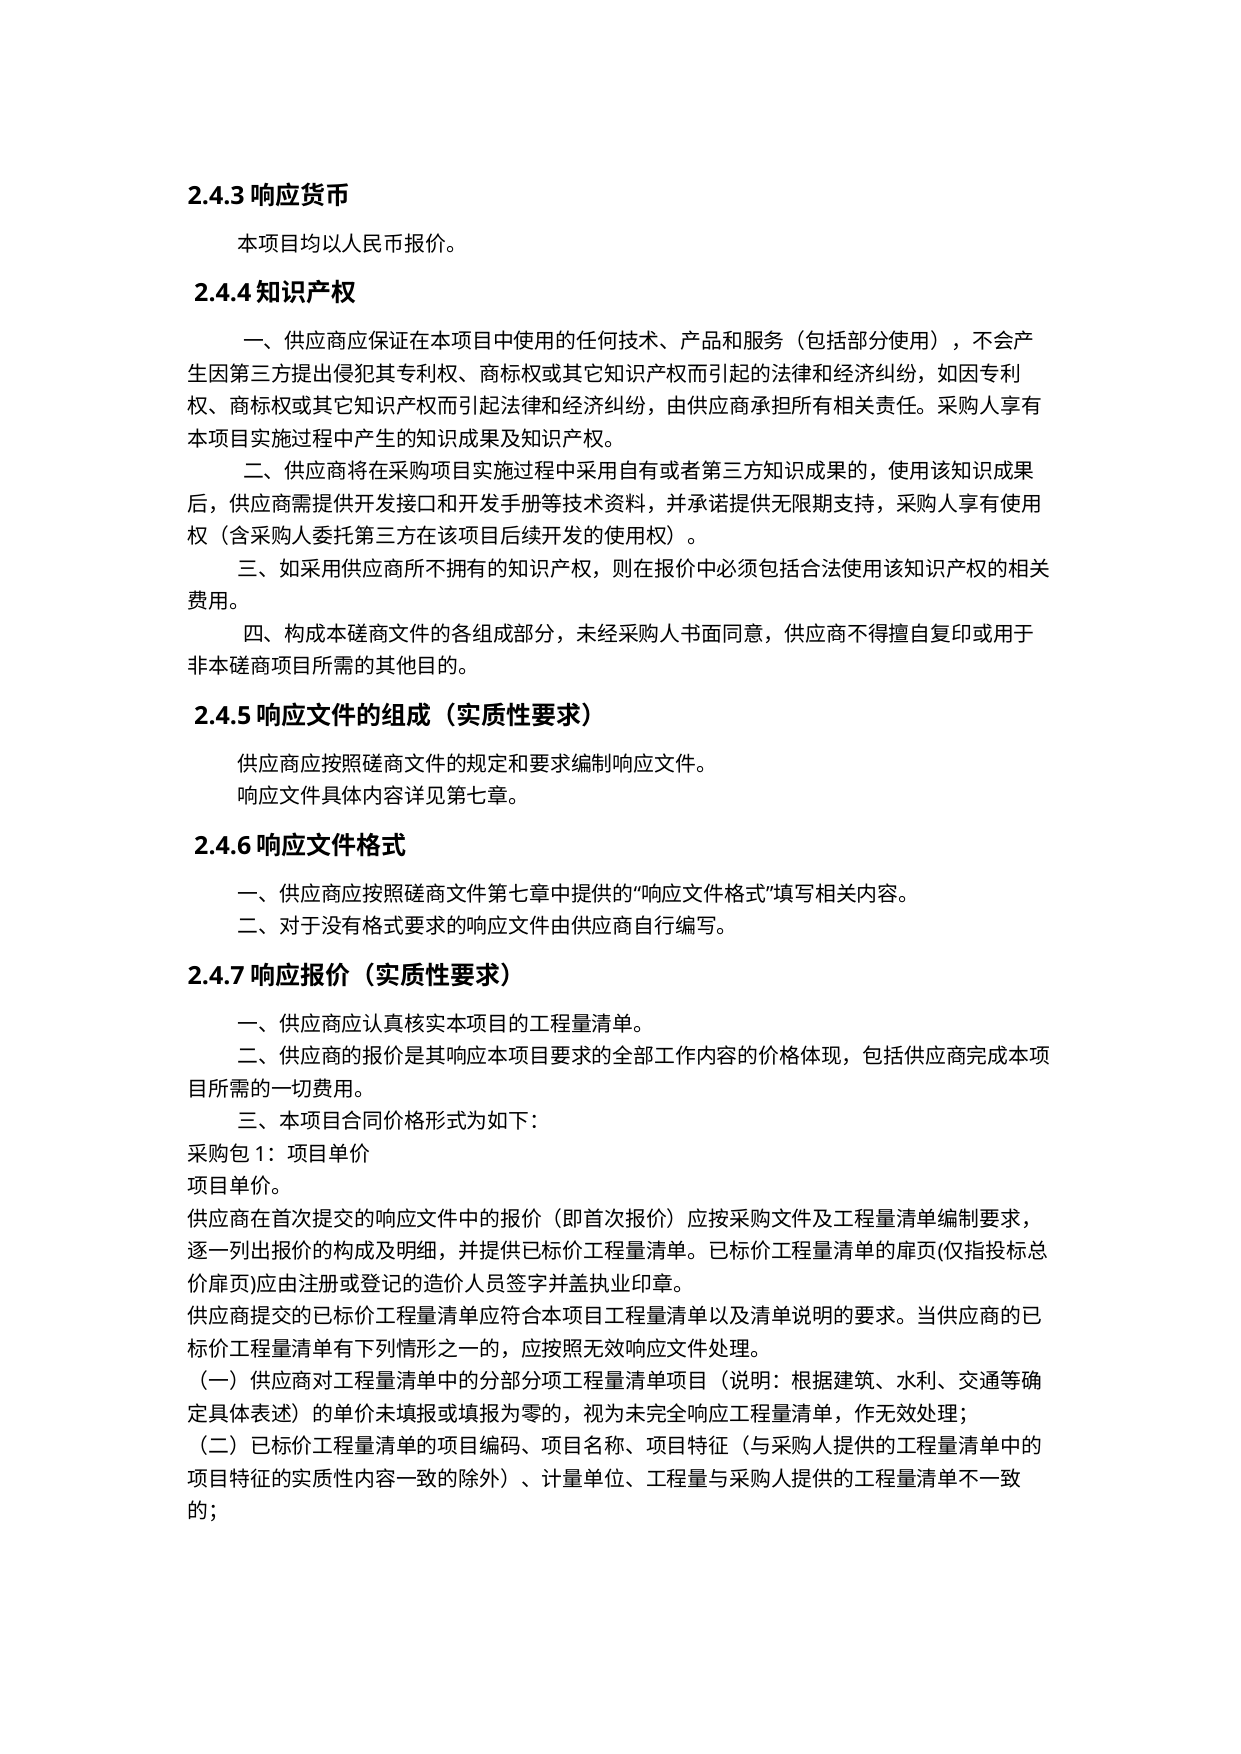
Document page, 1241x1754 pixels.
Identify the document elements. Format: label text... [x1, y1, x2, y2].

text 2.4.5响应文件的组成（实质性要求） [187, 682, 1053, 747]
text 供应商应按照磋商文件的规定和要求编制响应文件。 [187, 747, 1053, 779]
text 采购包1：项目单价 [187, 1137, 1053, 1169]
text 一、供应商应保证在本项目中使用的任何技术、产品和服务（包括部分使用），不会产生因第三方提出侵犯其专利权、商标权或其它知识产权而引起的法律和经济纠纷，如因专利权、商标权或其它知识产权而引起法律和经济纠纷，由供应商承担所有相关责任。采购人享有本项目实施过程中产生的知识成果及知识产权。 [187, 324, 1053, 454]
text 二、对于没有格式要求的响应文件由供应商自行编写。 [187, 909, 1053, 942]
text 二、供应商的报价是其响应本项目要求的全部工作内容的价格体现，包括供应商完成本项目所需的一切费用。 [187, 1039, 1053, 1104]
text 本项目均以人民币报价。 [187, 227, 1053, 259]
text 三、本项目合同价格形式为如下： [187, 1104, 1053, 1137]
text （一）供应商对工程量清单中的分部分项工程量清单项目（说明：根据建筑、水利、交通等确定具体表述）的单价未填报或填报为零的，视为未完全响应工程量清单，作无效处理； [187, 1364, 1053, 1429]
text 响应文件具体内容详见第七章。 [187, 779, 1053, 812]
text 三、如采用供应商所不拥有的知识产权，则在报价中必须包括合法使用该知识产权的相关费用。 [187, 552, 1053, 617]
text 四、构成本磋商文件的各组成部分，未经采购人书面同意，供应商不得擅自复印或用于非本磋商项目所需的其他目的。 [187, 617, 1053, 682]
text 2.4.6响应文件格式 [187, 812, 1053, 877]
text 2.4.3响应货币 [187, 162, 1053, 227]
text 2.4.7响应报价（实质性要求） [187, 942, 1053, 1007]
text 一、供应商应认真核实本项目的工程量清单。 [187, 1007, 1053, 1039]
text 2.4.4知识产权 [187, 259, 1053, 324]
text 二、供应商将在采购项目实施过程中采用自有或者第三方知识成果的，使用该知识成果后，供应商需提供开发接口和开发手册等技术资料，并承诺提供无限期支持，采购人享有使用权（含采购人委托第三方在该项目后续开发的使用权）。 [187, 454, 1053, 552]
text 一、供应商应按照磋商文件第七章中提供的“响应文件格式”填写相关内容。 [187, 877, 1053, 909]
text 供应商在首次提交的响应文件中的报价（即首次报价）应按采购文件及工程量清单编制要求，逐一列出报价的构成及明细，并提供已标价工程量清单。已标价工程量清单的扉页(仅指投标总价扉页)应由注册或登记的造价人员签字并盖执业印章。 [187, 1202, 1053, 1299]
text 项目单价。 [187, 1169, 1053, 1202]
text 供应商提交的已标价工程量清单应符合本项目工程量清单以及清单说明的要求。当供应商的已标价工程量清单有下列情形之一的，应按照无效响应文件处理。 [187, 1299, 1053, 1364]
text （二）已标价工程量清单的项目编码、项目名称、项目特征（与采购人提供的工程量清单中的项目特征的实质性内容一致的除外）、计量单位、工程量与采购人提供的工程量清单不一致的； [187, 1429, 1053, 1527]
